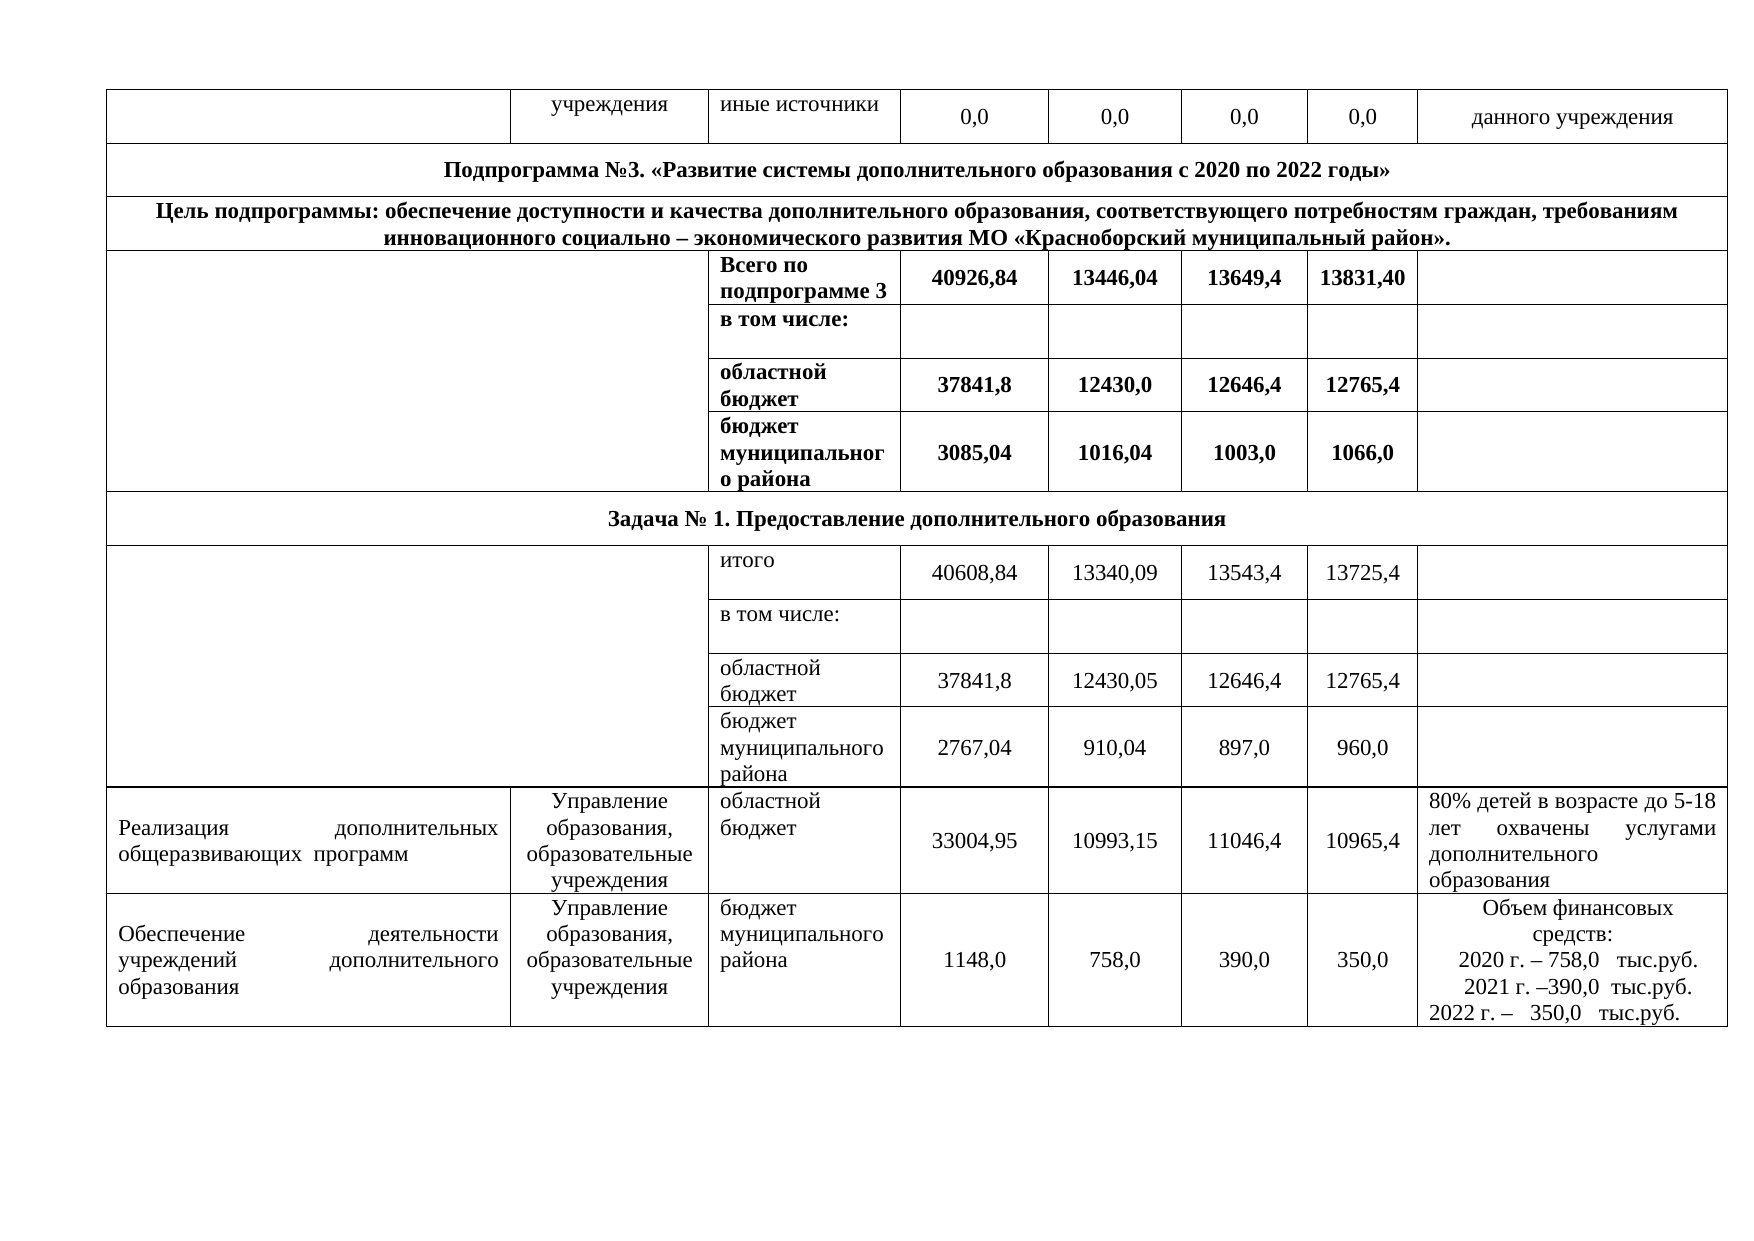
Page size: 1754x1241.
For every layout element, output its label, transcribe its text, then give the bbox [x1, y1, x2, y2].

table_cell Реализация дополнительных общеразвивающих программ [107, 788, 510, 893]
table_cell 13340,09 [1049, 546, 1181, 599]
table_cell [1182, 600, 1307, 652]
table_cell 13543,4 [1182, 546, 1307, 599]
table_cell 13649,4 [1182, 251, 1307, 304]
table_cell 897,0 [1182, 707, 1307, 786]
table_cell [511, 90, 708, 142]
table_cell [1182, 305, 1307, 357]
table_cell 37841,8 [901, 359, 1048, 411]
table_cell 960,0 [1308, 707, 1417, 786]
table_cell [1418, 707, 1727, 786]
table_cell 13725,4 [1308, 546, 1417, 599]
table_cell 390,0 [1182, 894, 1307, 1026]
table_cell иные источники [709, 90, 900, 142]
table_cell 12430,05 [1049, 654, 1181, 706]
table_cell 11046,4 [1182, 788, 1307, 893]
table_cell Управление образования, образовательные учреждения [511, 894, 708, 1026]
table_cell 0,0 [1182, 90, 1307, 142]
table_cell 1148,0 [901, 894, 1048, 1026]
table_cell [1049, 305, 1181, 357]
table_cell 10965,4 [1308, 788, 1417, 893]
table_cell Подпрограмма №3. «Развитие системы дополнительного образования с 2020 по 2022 годы» [107, 144, 1727, 196]
table_cell 12646,4 [1182, 654, 1307, 706]
table_cell 13446,04 [1049, 251, 1181, 304]
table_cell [107, 90, 510, 142]
table_cell 12765,4 [1308, 654, 1417, 706]
table_cell 2767,04 [901, 707, 1048, 786]
table_cell [1418, 600, 1727, 652]
table_cell Управление образования, образовательные учреждения [511, 788, 708, 893]
table_cell [901, 305, 1048, 357]
table_cell [1728, 411, 1754, 491]
table_cell [901, 600, 1048, 652]
table_cell 10993,15 [1049, 788, 1181, 893]
table_cell областной бюджет [709, 654, 900, 706]
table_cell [1418, 90, 1727, 142]
table_cell 33004,95 [901, 788, 1048, 893]
table_cell Всего по подпрограмме 3 [709, 251, 900, 304]
table_cell [1728, 358, 1754, 411]
table_cell 350,0 [1308, 894, 1417, 1026]
table_cell [1418, 359, 1727, 411]
table_cell бюджет муниципального района [709, 894, 900, 1026]
table_cell областной бюджет [709, 359, 900, 411]
table_cell 1016,04 [1049, 412, 1181, 491]
table_cell Объем финансовых средств: 2020 г. – 758,0 тыс.руб. 2021 г. –390,0 тыс.руб. 2022 г. – 350,0 тыс.руб. [1418, 894, 1727, 1026]
table_cell в том числе: [709, 600, 900, 652]
table_cell [1728, 599, 1754, 652]
table_cell 0,0 [901, 90, 1048, 142]
table_cell 40926,84 [901, 251, 1048, 304]
table_cell [107, 251, 708, 491]
table_cell [1728, 250, 1754, 304]
table_cell Задача № 1. Предоставление дополнительного образования [107, 492, 1727, 545]
table_cell 12646,4 [1182, 359, 1307, 411]
table_cell [1728, 491, 1754, 545]
table_cell 12765,4 [1308, 359, 1417, 411]
table_cell 13831,40 [1308, 251, 1417, 304]
table_cell 0,0 [1308, 90, 1417, 142]
table_cell 80% детей в возрасте до 5-18 лет охвачены услугами дополнительного образования [1418, 788, 1727, 893]
table_cell бюджет муниципального района [709, 707, 900, 786]
table_cell 910,04 [1049, 707, 1181, 786]
table_cell [1728, 653, 1754, 706]
table_cell 1066,0 [1308, 412, 1417, 491]
table_cell [1308, 305, 1417, 357]
table_cell [1728, 786, 1754, 893]
table_cell [1728, 304, 1754, 357]
table_cell 3085,04 [901, 412, 1048, 491]
table_cell 1003,0 [1182, 412, 1307, 491]
table_cell 758,0 [1049, 894, 1181, 1026]
table_cell [1418, 251, 1727, 304]
table_cell [1418, 305, 1727, 357]
table_cell [1728, 706, 1754, 786]
table_cell [1418, 546, 1727, 599]
table_cell [1308, 600, 1417, 652]
table_cell [1728, 893, 1754, 1026]
table_cell [1728, 143, 1754, 196]
table_cell итого [709, 546, 900, 599]
table_cell 40608,84 [901, 546, 1048, 599]
table_cell [107, 546, 708, 786]
table_cell 37841,8 [901, 654, 1048, 706]
table_cell 12430,0 [1049, 359, 1181, 411]
table_cell 0,0 [1049, 90, 1181, 142]
table_cell [1418, 654, 1727, 706]
table_cell [1728, 545, 1754, 599]
table_cell Цель подпрограммы: обеспечение доступности и качества дополнительного образования, соответствующего потребностям граждан, требованиям инновационного социально – экономического развития МО «Красноборский муниципальный район». [107, 197, 1727, 250]
table_cell Обеспечение деятельности учреждений дополнительного образования [107, 894, 510, 1026]
table_cell бюджет муниципального района [709, 412, 900, 491]
table_cell [1728, 89, 1754, 142]
table_cell [1418, 412, 1727, 491]
table_cell областной бюджет [709, 788, 900, 893]
table_cell [1728, 196, 1754, 250]
table_cell в том числе: [709, 305, 900, 357]
table_cell [1049, 600, 1181, 652]
